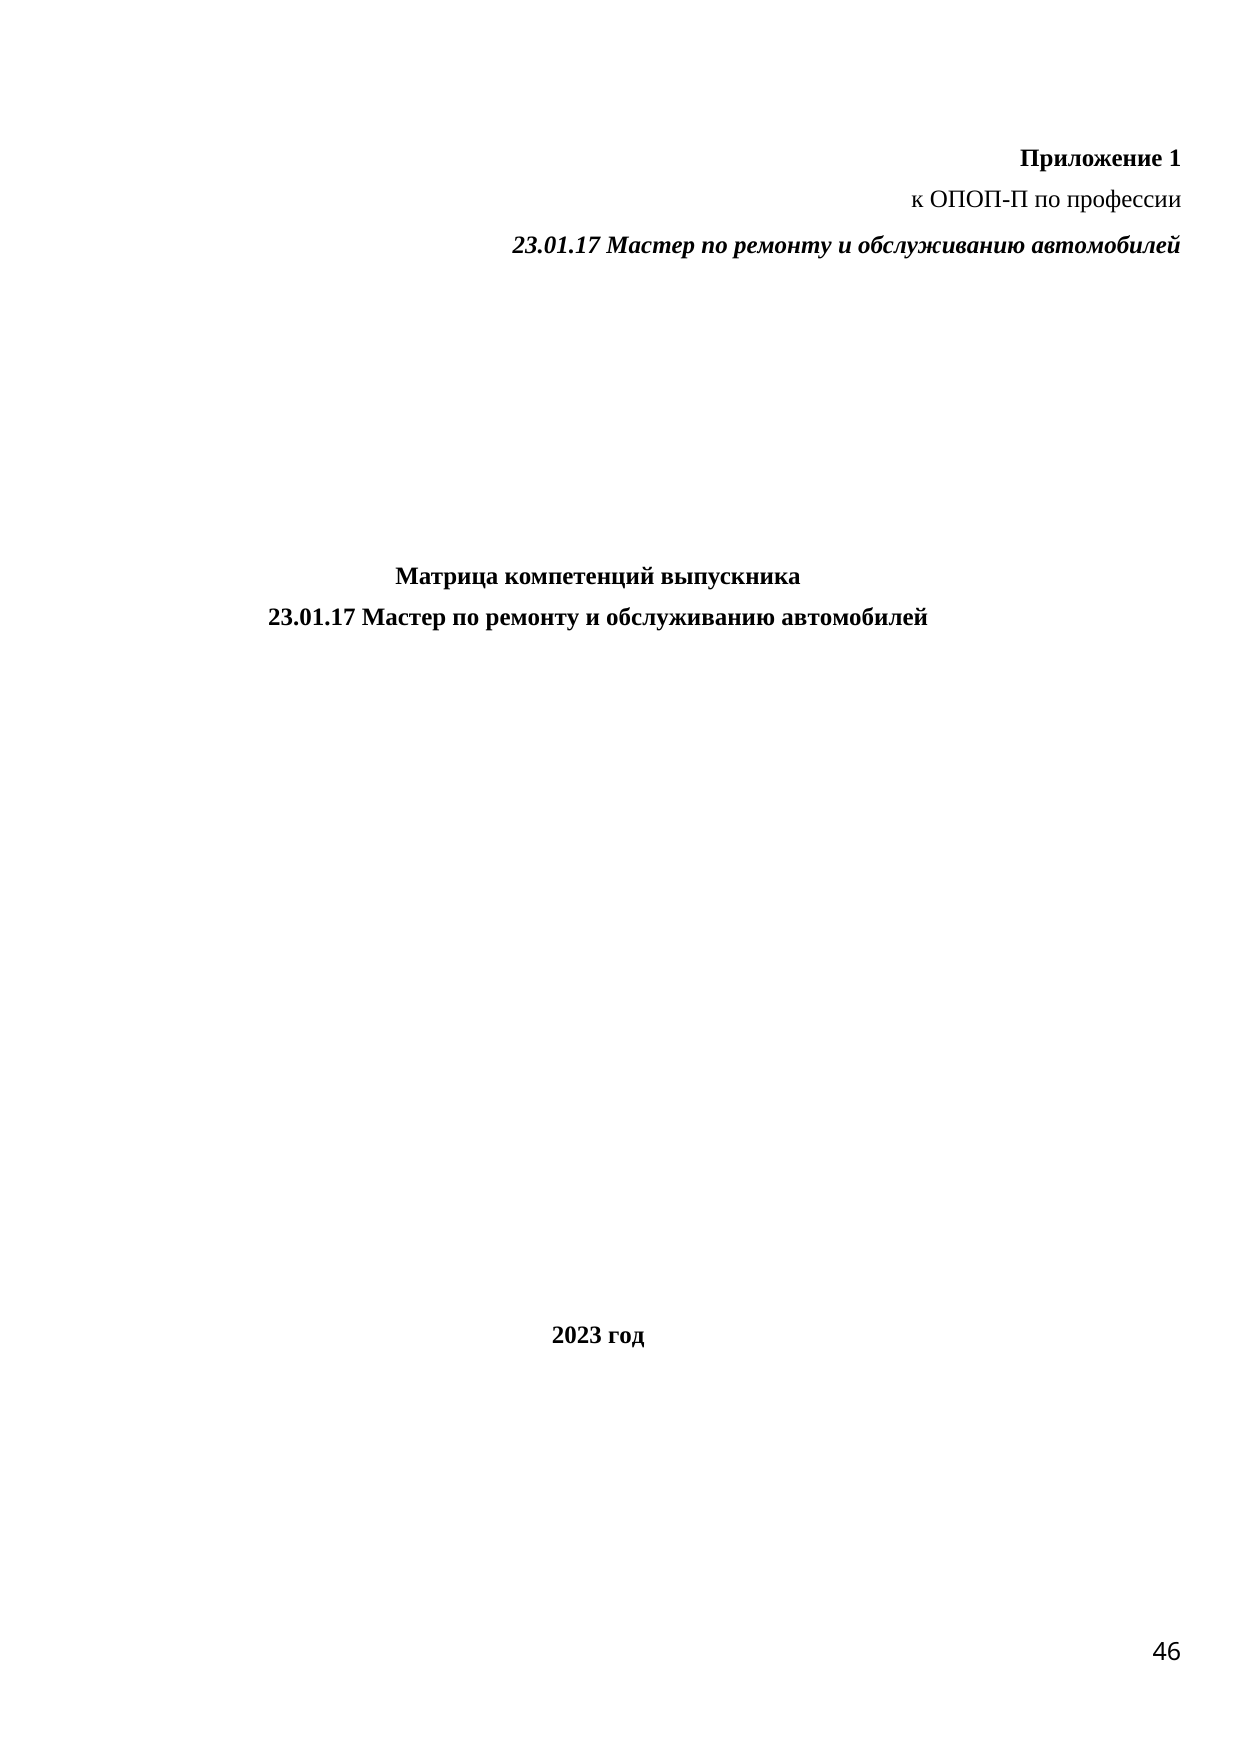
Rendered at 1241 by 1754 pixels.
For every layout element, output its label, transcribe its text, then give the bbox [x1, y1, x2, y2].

text 2023 год [15, 1320, 1181, 1348]
text 23.01.17 Мастер по ремонту и обслуживанию автомобилей [15, 602, 1181, 631]
text Приложение 1 [15, 143, 1181, 172]
text к ОПОП-П по профессии [15, 184, 1181, 213]
text 23.01.17 Мастер по ремонту и обслуживанию автомобилей [15, 230, 1181, 259]
text Матрица компетенций выпускника [15, 561, 1181, 590]
